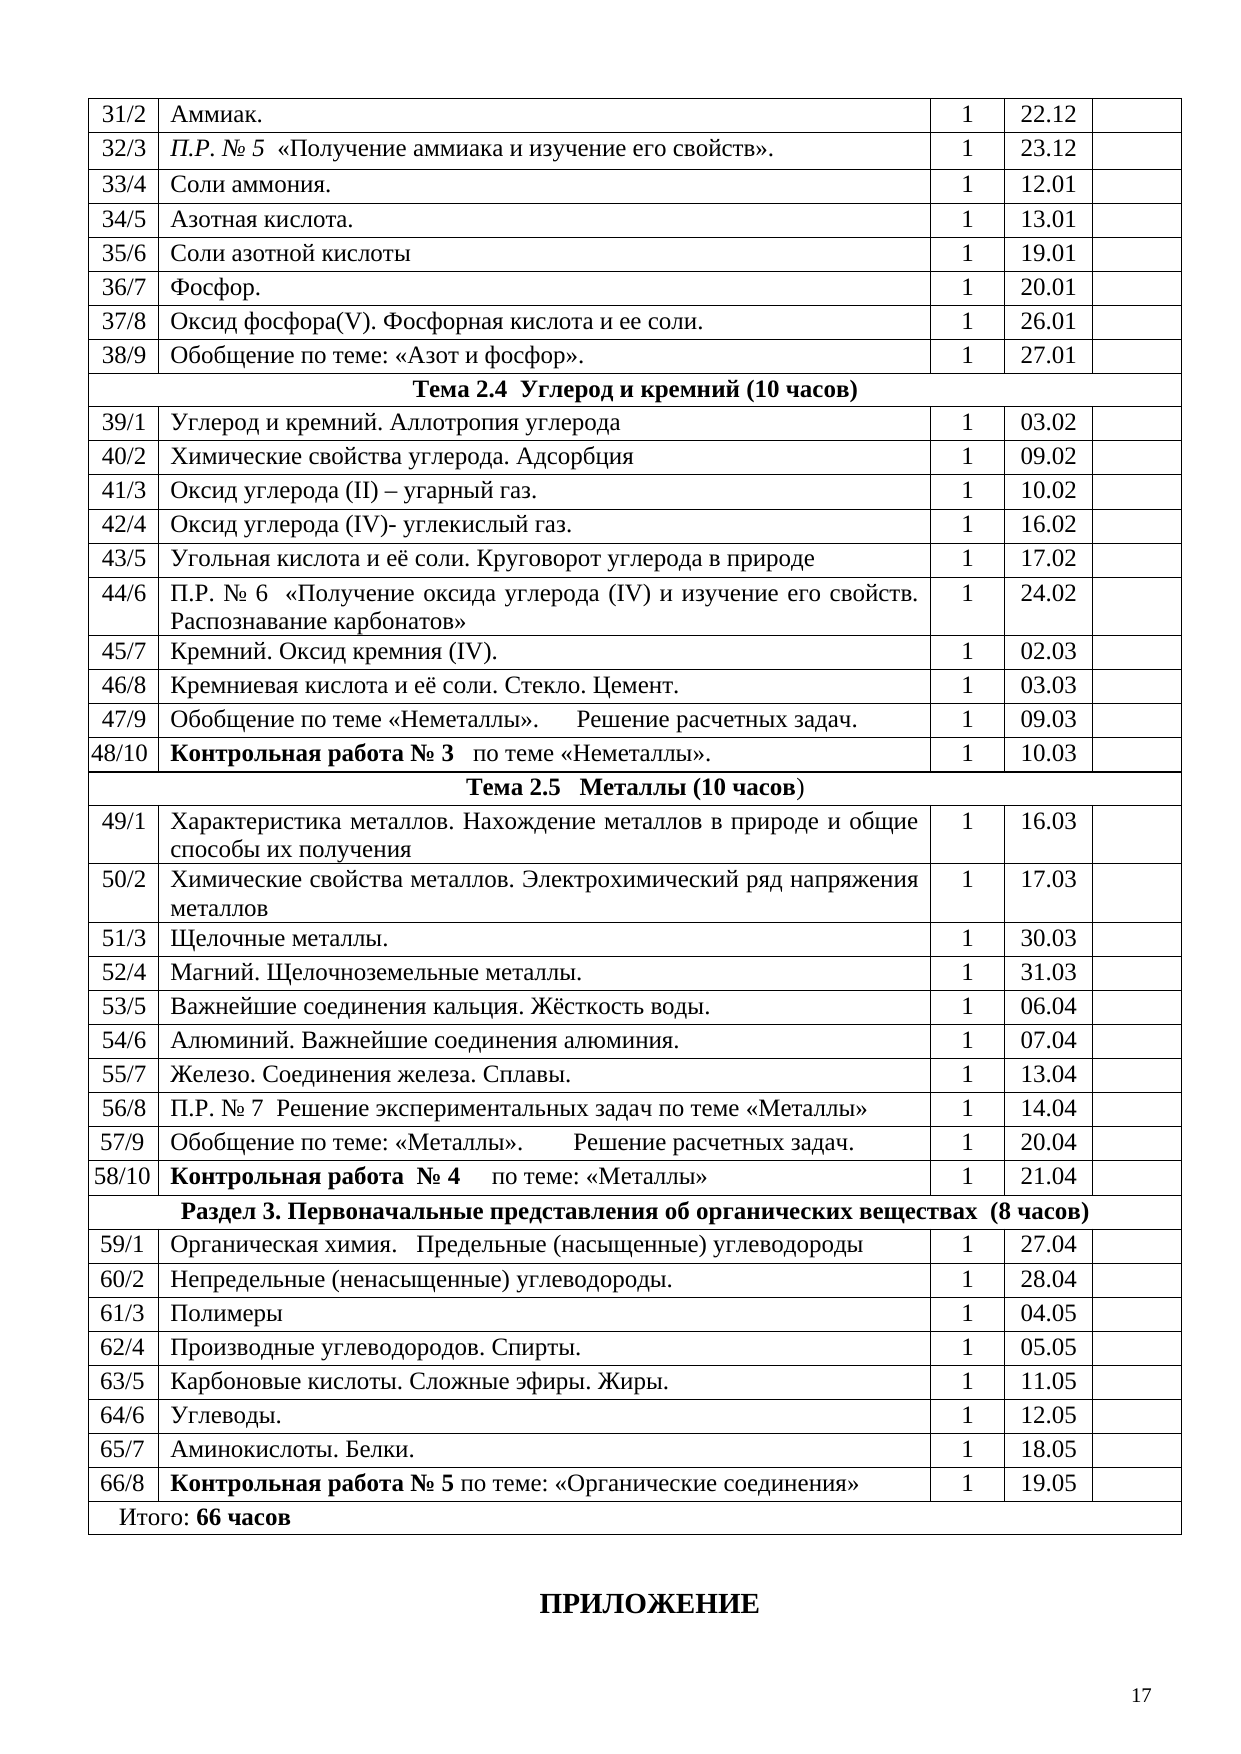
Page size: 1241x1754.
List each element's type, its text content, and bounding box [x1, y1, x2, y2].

table_cell 55/7 [89, 1059, 158, 1092]
table_cell 17.02 [1005, 544, 1092, 577]
table_cell Алюминий. Важнейшие соединения алюминия. [159, 1025, 930, 1058]
table_cell Производные углеводородов. Спирты. [159, 1332, 930, 1365]
table_cell 10.03 [1005, 738, 1092, 771]
table_cell 03.02 [1005, 407, 1092, 440]
table_cell 40/2 [89, 441, 158, 474]
table_cell 60/2 [89, 1264, 158, 1297]
table_cell 09.02 [1005, 441, 1092, 474]
table_cell 1 [931, 204, 1004, 237]
table_cell [1093, 1332, 1181, 1365]
table_cell 66/8 [89, 1468, 158, 1501]
table_cell 52/4 [89, 957, 158, 990]
table_cell 03.03 [1005, 670, 1092, 703]
table_cell Углерод и кремний. Аллотропия углерода [159, 407, 930, 440]
table_cell 1 [931, 238, 1004, 271]
table_cell [1093, 1366, 1181, 1399]
table_cell Аммиак. [159, 99, 930, 132]
table_cell 46/8 [89, 670, 158, 703]
table_cell Оксид углерода (IV)- углекислый газ. [159, 510, 930, 542]
table_cell 19.01 [1005, 238, 1092, 271]
table_cell 1 [931, 1093, 1004, 1126]
table_cell 32/3 [89, 133, 158, 168]
table_cell 1 [931, 1264, 1004, 1297]
table_cell 26.01 [1005, 306, 1092, 339]
table_cell 1 [931, 991, 1004, 1024]
table_cell [1093, 1230, 1181, 1263]
table_cell [1093, 1093, 1181, 1126]
table_cell 35/6 [89, 238, 158, 271]
table_cell 23.12 [1005, 133, 1092, 168]
table_cell [1093, 1468, 1181, 1501]
table_cell Важнейшие соединения кальция. Жёсткость воды. [159, 991, 930, 1024]
table_cell 39/1 [89, 407, 158, 440]
table_cell 50/2 [89, 864, 158, 922]
table_cell Соли аммония. [159, 170, 930, 203]
table_cell [1093, 1059, 1181, 1092]
table_cell 1 [931, 170, 1004, 203]
table_cell 43/5 [89, 544, 158, 577]
table_cell [1093, 670, 1181, 703]
table_cell 41/3 [89, 475, 158, 508]
table_cell [1093, 99, 1181, 132]
table_cell 65/7 [89, 1434, 158, 1467]
table_cell 54/6 [89, 1025, 158, 1058]
table_cell 63/5 [89, 1366, 158, 1399]
table_cell П.Р. № 6 «Получение оксида углерода (IV) и изучение его свойств. Распознавание карбонатов» [159, 578, 930, 635]
table_cell Фосфор. [159, 272, 930, 305]
table_cell 06.04 [1005, 991, 1092, 1024]
table_cell [1093, 170, 1181, 203]
table_cell 1 [931, 738, 1004, 771]
table_cell [1093, 1161, 1181, 1195]
table_cell [1093, 923, 1181, 956]
table_cell [1093, 1400, 1181, 1433]
table_cell 27.01 [1005, 340, 1092, 373]
table_cell 1 [931, 1434, 1004, 1467]
table_cell 56/8 [89, 1093, 158, 1126]
table_cell [1093, 133, 1181, 168]
table_cell [1093, 272, 1181, 305]
table_cell 13.01 [1005, 204, 1092, 237]
table_cell 1 [931, 441, 1004, 474]
table_cell Азотная кислота. [159, 204, 930, 237]
table_cell 14.04 [1005, 1093, 1092, 1126]
table_cell 02.03 [1005, 636, 1092, 669]
table_cell Полимеры [159, 1298, 930, 1331]
table_cell 1 [931, 133, 1004, 168]
table_cell Угольная кислота и её соли. Круговорот углерода в природе [159, 544, 930, 577]
table_cell Контрольная работа № 4 по теме: «Металлы» [159, 1161, 930, 1195]
table_cell [1093, 578, 1181, 635]
table_cell [1093, 510, 1181, 542]
table_cell 28.04 [1005, 1264, 1092, 1297]
table_cell 34/5 [89, 204, 158, 237]
table_cell 21.04 [1005, 1161, 1092, 1195]
table_cell 1 [931, 272, 1004, 305]
text ПРИЛОЖЕНИЕ [148, 1586, 1152, 1619]
table_cell 1 [931, 923, 1004, 956]
table_cell 58/10 [89, 1161, 158, 1195]
table_cell 1 [931, 1161, 1004, 1195]
table_cell 31/2 [89, 99, 158, 132]
table_cell 1 [931, 99, 1004, 132]
table_cell 1 [931, 1025, 1004, 1058]
table_cell [1093, 441, 1181, 474]
table_cell 1 [931, 340, 1004, 373]
table_cell 1 [931, 670, 1004, 703]
table_cell [1093, 407, 1181, 440]
table_cell 1 [931, 704, 1004, 737]
table_cell Обобщение по теме: «Азот и фосфор». [159, 340, 930, 373]
table_cell 1 [931, 1366, 1004, 1399]
table_cell 10.02 [1005, 475, 1092, 508]
table_cell 27.04 [1005, 1230, 1092, 1263]
table_cell 12.05 [1005, 1400, 1092, 1433]
table_cell [1093, 1127, 1181, 1160]
table_cell Тема 2.5 Металлы (10 часов) [89, 773, 1181, 805]
table_cell П.Р. № 7 Решение экспериментальных задач по теме «Металлы» [159, 1093, 930, 1126]
table_cell 38/9 [89, 340, 158, 373]
table_cell 1 [931, 864, 1004, 922]
table_cell [1093, 544, 1181, 577]
table_cell 49/1 [89, 806, 158, 863]
table_cell 1 [931, 1400, 1004, 1433]
table_cell 59/1 [89, 1230, 158, 1263]
table_cell [1093, 204, 1181, 237]
table_cell 30.03 [1005, 923, 1092, 956]
table_cell 47/9 [89, 704, 158, 737]
table_cell Железо. Соединения железа. Сплавы. [159, 1059, 930, 1092]
table_cell 33/4 [89, 170, 158, 203]
table_cell 1 [931, 1230, 1004, 1263]
table_cell 45/7 [89, 636, 158, 669]
table_cell 64/6 [89, 1400, 158, 1433]
table_cell 20.04 [1005, 1127, 1092, 1160]
table_cell [1093, 991, 1181, 1024]
table_cell 1 [931, 407, 1004, 440]
table_cell Магний. Щелочноземельные металлы. [159, 957, 930, 990]
table_cell 1 [931, 957, 1004, 990]
table_cell Обобщение по теме «Неметаллы». Решение расчетных задач. [159, 704, 930, 737]
table_cell [1093, 738, 1181, 771]
table_cell [1093, 864, 1181, 922]
table_cell Контрольная работа № 5 по теме: «Органические соединения» [159, 1468, 930, 1501]
table_cell 1 [931, 1332, 1004, 1365]
table_cell 24.02 [1005, 578, 1092, 635]
table_cell Непредельные (ненасыщенные) углеводороды. [159, 1264, 930, 1297]
table_cell [1093, 1434, 1181, 1467]
table_cell 13.04 [1005, 1059, 1092, 1092]
table_cell Оксид углерода (II) – угарный газ. [159, 475, 930, 508]
table_cell Аминокислоты. Белки. [159, 1434, 930, 1467]
table_cell Характеристика металлов. Нахождение металлов в природе и общие способы их получения [159, 806, 930, 863]
table_cell 05.05 [1005, 1332, 1092, 1365]
table_cell 04.05 [1005, 1298, 1092, 1331]
table_cell Химические свойства металлов. Электрохимический ряд напряжения металлов [159, 864, 930, 922]
table_cell Карбоновые кислоты. Сложные эфиры. Жиры. [159, 1366, 930, 1399]
table_cell [1093, 1264, 1181, 1297]
table_cell 1 [931, 1127, 1004, 1160]
table_cell [1093, 1025, 1181, 1058]
table_cell 53/5 [89, 991, 158, 1024]
table_cell 09.03 [1005, 704, 1092, 737]
table_cell Оксид фосфора(V). Фосфорная кислота и ее соли. [159, 306, 930, 339]
table_cell 31.03 [1005, 957, 1092, 990]
table_cell Кремниевая кислота и её соли. Стекло. Цемент. [159, 670, 930, 703]
table_cell 16.02 [1005, 510, 1092, 542]
table_cell 1 [931, 510, 1004, 542]
table_cell 51/3 [89, 923, 158, 956]
table_cell 17.03 [1005, 864, 1092, 922]
table_cell [1093, 238, 1181, 271]
table_cell 1 [931, 1468, 1004, 1501]
table_cell [1093, 704, 1181, 737]
table_cell 12.01 [1005, 170, 1092, 203]
table_cell 1 [931, 544, 1004, 577]
table_cell [1093, 306, 1181, 339]
table_cell [1093, 340, 1181, 373]
table_cell Углеводы. [159, 1400, 930, 1433]
table_cell [1093, 636, 1181, 669]
table_cell Раздел 3. Первоначальные представления об органических веществах (8 часов) [89, 1196, 1181, 1228]
table_cell 1 [931, 1298, 1004, 1331]
table_cell 48/10 [89, 738, 158, 771]
table_cell Щелочные металлы. [159, 923, 930, 956]
table_cell Кремний. Оксид кремния (IV). [159, 636, 930, 669]
table_cell [1093, 475, 1181, 508]
table_cell 1 [931, 475, 1004, 508]
table_cell 61/3 [89, 1298, 158, 1331]
table_cell Химические свойства углерода. Адсорбция [159, 441, 930, 474]
table_cell 20.01 [1005, 272, 1092, 305]
table_cell 37/8 [89, 306, 158, 339]
table_cell Тема 2.4 Углерод и кремний (10 часов) [89, 374, 1181, 406]
table_cell 1 [931, 806, 1004, 863]
table_cell 11.05 [1005, 1366, 1092, 1399]
table_cell Соли азотной кислоты [159, 238, 930, 271]
table_cell 44/6 [89, 578, 158, 635]
table_cell 19.05 [1005, 1468, 1092, 1501]
table_cell 1 [931, 1059, 1004, 1092]
table_cell 1 [931, 306, 1004, 339]
table_cell 1 [931, 636, 1004, 669]
table_cell 36/7 [89, 272, 158, 305]
table_cell Контрольная работа № 3 по теме «Неметаллы». [159, 738, 930, 771]
table_cell [1093, 957, 1181, 990]
table_cell П.Р. № 5 «Получение аммиака и изучение его свойств». [159, 133, 930, 168]
table_cell 16.03 [1005, 806, 1092, 863]
table_cell Обобщение по теме: «Металлы». Решение расчетных задач. [159, 1127, 930, 1160]
table_cell 1 [931, 578, 1004, 635]
table_cell 57/9 [89, 1127, 158, 1160]
table_cell 62/4 [89, 1332, 158, 1365]
table_cell 42/4 [89, 510, 158, 542]
table_cell [1093, 1298, 1181, 1331]
table_cell Органическая химия. Предельные (насыщенные) углеводороды [159, 1230, 930, 1263]
table_cell 22.12 [1005, 99, 1092, 132]
table_cell 18.05 [1005, 1434, 1092, 1467]
table_cell 07.04 [1005, 1025, 1092, 1058]
table_cell [1093, 806, 1181, 863]
table_cell Итого: 66 часов [89, 1502, 1181, 1534]
